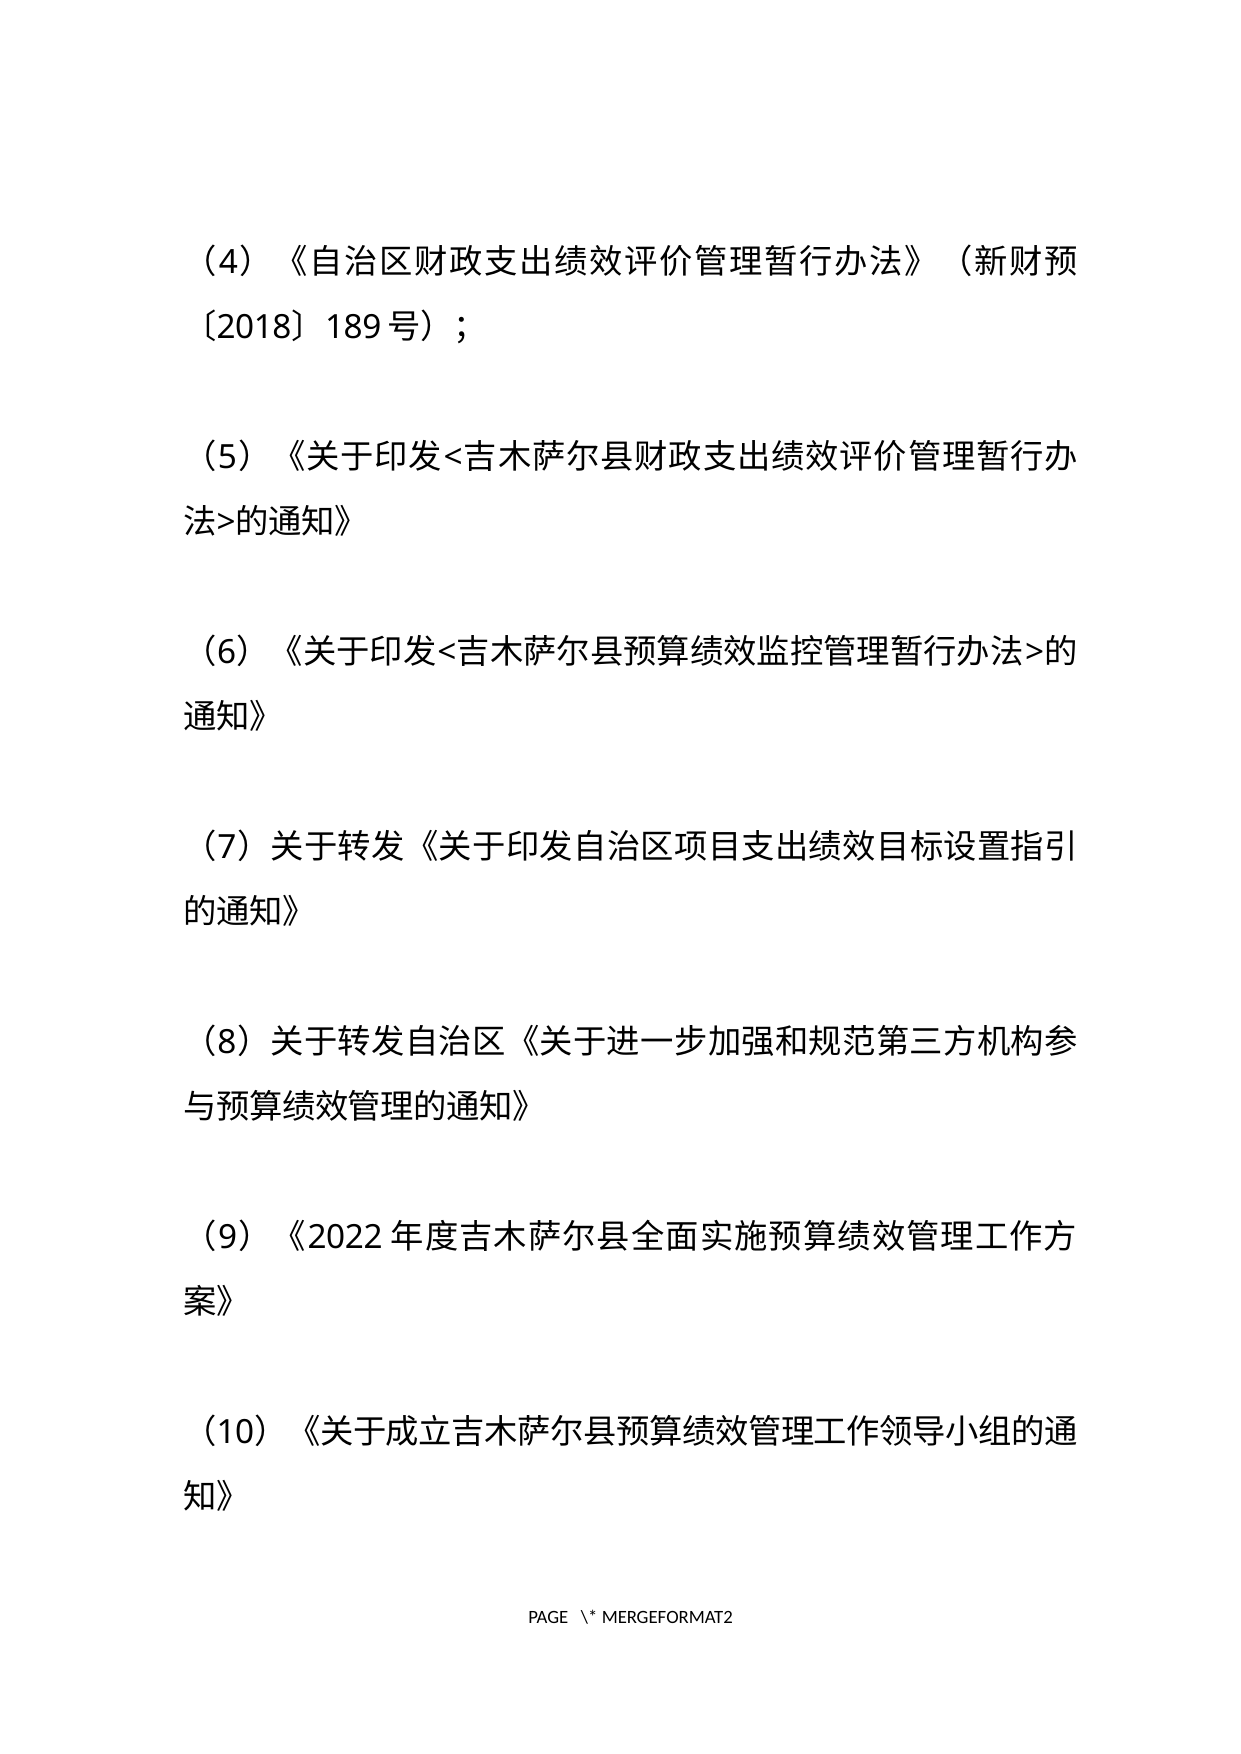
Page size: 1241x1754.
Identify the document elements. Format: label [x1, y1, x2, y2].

text [183, 162, 1078, 1527]
